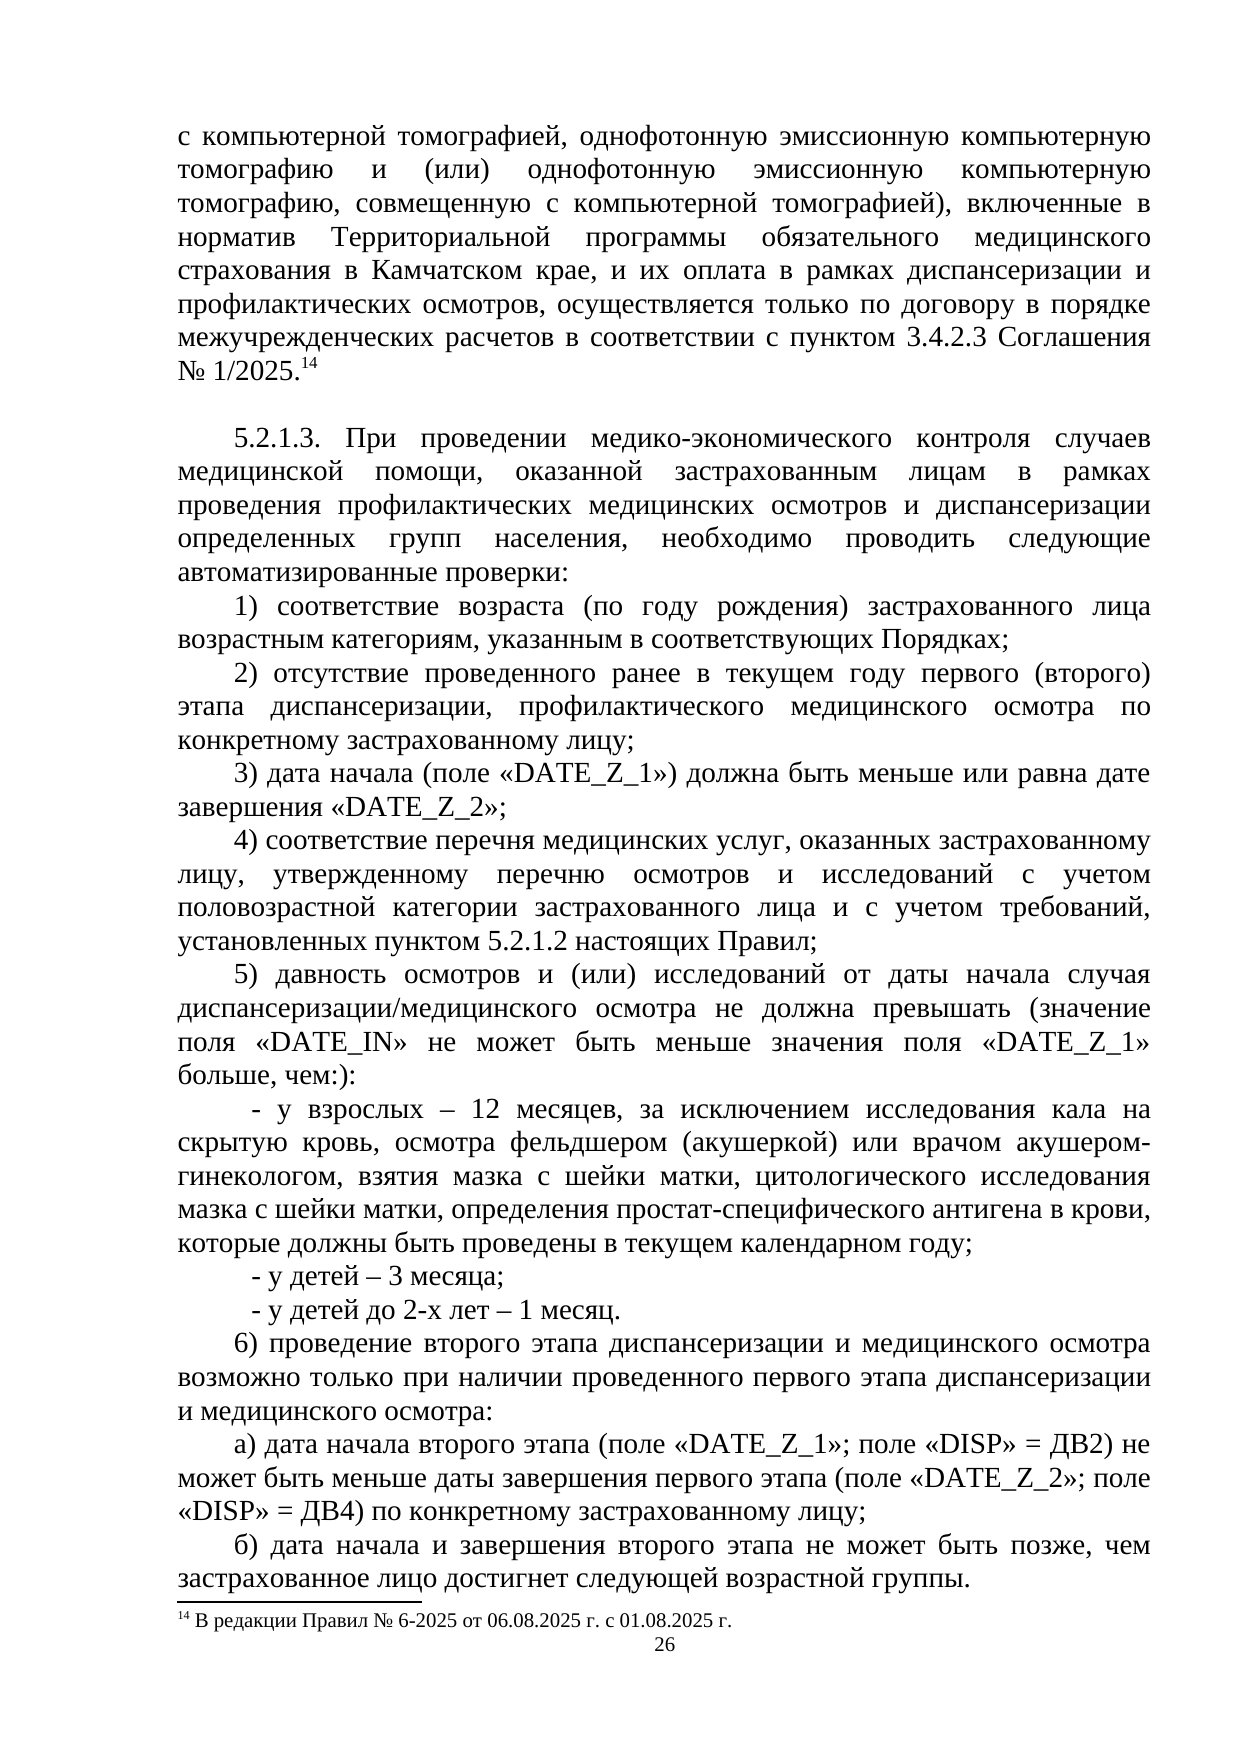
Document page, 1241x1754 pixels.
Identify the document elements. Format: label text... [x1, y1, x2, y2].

text 1) соответствие возраста (по году рождения) застрахованного лица возрастным категориям, указанным в соответствующих Порядках; [177, 588, 1152, 655]
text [177, 118, 1152, 386]
text 3) дата начала (поле «DATE_Z_1») должна быть меньше или равна дате завершения «DATE_Z_2»; [177, 755, 1152, 822]
text 2) отсутствие проведенного ранее в текущем году первого (второго) этапа диспансеризации, профилактического медицинского осмотра по конкретному застрахованному лицу; [177, 655, 1152, 755]
text а) дата начала второго этапа (поле «DATE_Z_1»; поле «DISP» = ДВ2) не может быть меньше даты завершения первого этапа (поле «DATE_Z_2»; поле «DISP» = ДВ4) по конкретному застрахованному лицу; [177, 1426, 1152, 1527]
text 5.2.1.3. При проведении медико-экономического контроля случаев медицинской помощи, оказанной застрахованным лицам в рамках проведения профилактических медицинских осмотров и диспансеризации определенных групп населения, необходимо проводить следующие автоматизированные проверки: [177, 420, 1152, 588]
text 5) давность осмотров и (или) исследований от даты начала случая диспансеризации/медицинского осмотра не должна превышать (значение поля «DATE_IN» не может быть меньше значения поля «DATE_Z_1» больше, чем:): [177, 957, 1152, 1091]
text - у детей до 2-х лет – 1 месяц. [177, 1292, 1152, 1326]
text 6) проведение второго этапа диспансеризации и медицинского осмотра возможно только при наличии проведенного первого этапа диспансеризации и медицинского осмотра: [177, 1326, 1152, 1426]
text - у взрослых – 12 месяцев, за исключением исследования кала на скрытую кровь, осмотра фельдшером (акушеркой) или врачом акушером-гинекологом, взятия мазка с шейки матки, цитологического исследования мазка с шейки матки, определения простат-специфического антигена в крови, которые должны быть проведены в текущем календарном году; [177, 1091, 1152, 1258]
text - у детей – 3 месяца; [177, 1258, 1152, 1292]
text 4) соответствие перечня медицинских услуг, оказанных застрахованному лицу, утвержденному перечню осмотров и исследований с учетом половозрастной категории застрахованного лица и с учетом требований, установленных пунктом 5.2.1.2 настоящих Правил; [177, 822, 1152, 957]
text б) дата начала и завершения второго этапа не может быть позже, чем застрахованное лицо достигнет следующей возрастной группы. [177, 1527, 1152, 1594]
